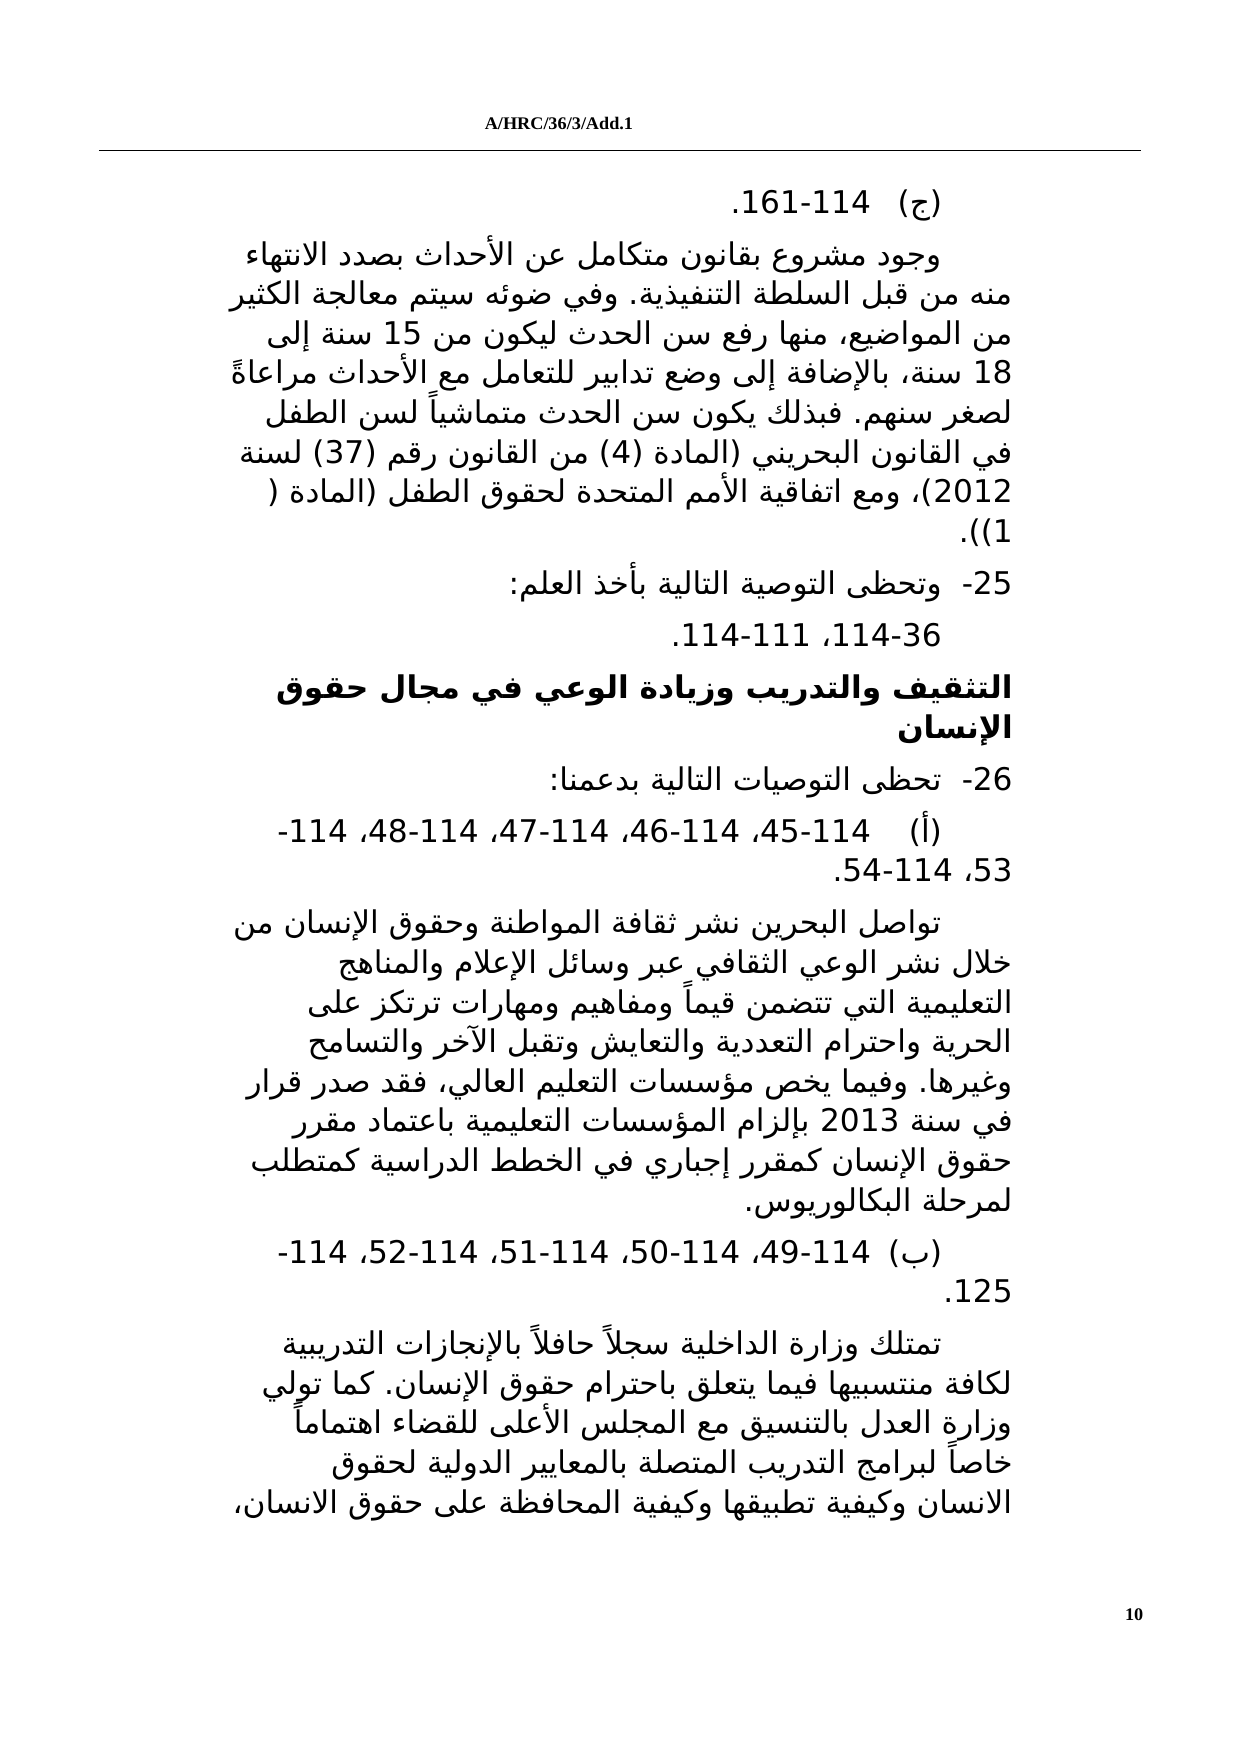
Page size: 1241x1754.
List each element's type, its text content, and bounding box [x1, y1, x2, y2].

text (ج) 114-161. [227, 181, 1013, 221]
text 25- وتحظى التوصية التالية بأخذ العلم: [227, 563, 1013, 602]
text تواصل البحرين نشر ثقافة المواطنة وحقوق الإنسان من خلال نشر الوعي الثقافي عبر وسائل الإعلام والمناهج التعليمية التي تتضمن قيماً ومفاهيم ومهارات ترتكز على الحرية واحترام التعددية والتعايش وتقبل الآخر والتسامح وغيرها. وفيما يخص مؤسسات التعليم العالي، فقد صدر قرار في سنة 2013 بإلزام المؤسسات التعليمية باعتماد مقرر حقوق الإنسان كمقرر إجباري في الخطط الدراسية كمتطلب لمرحلة البكالوريوس. [227, 902, 1013, 1219]
text (ب) 114-49، 114-50، 114-51، 114-52، 114-125. [227, 1231, 1013, 1311]
text وجود مشروع بقانون متكامل عن الأحداث بصدد الانتهاء منه من قبل السلطة التنفيذية. وفي ضوئه سيتم معالجة الكثير من المواضيع، منها رفع سن الحدث ليكون من 15 سنة إلى 18 سنة، بالإضافة إلى وضع تدابير للتعامل مع الأحداث مراعاةً لصغر سنهم. فبذلك يكون سن الحدث متماشياً لسن الطفل في القانون البحريني (المادة (4) من القانون رقم (37) لسنة 2012)، ومع اتفاقية الأمم المتحدة لحقوق الطفل (المادة (1)). [227, 233, 1013, 550]
text التثقيف والتدريب وزيادة الوعي في مجال حقوق الإنسان [227, 667, 1143, 746]
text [227, 1323, 1013, 1521]
text 114-36، 114-111. [227, 615, 1013, 654]
text 26- تحظى التوصيات التالية بدعمنا: [227, 758, 1013, 798]
text (أ) 114-45، 114-46، 114-47، 114-48، 114-53، 114-54. [227, 811, 1013, 890]
